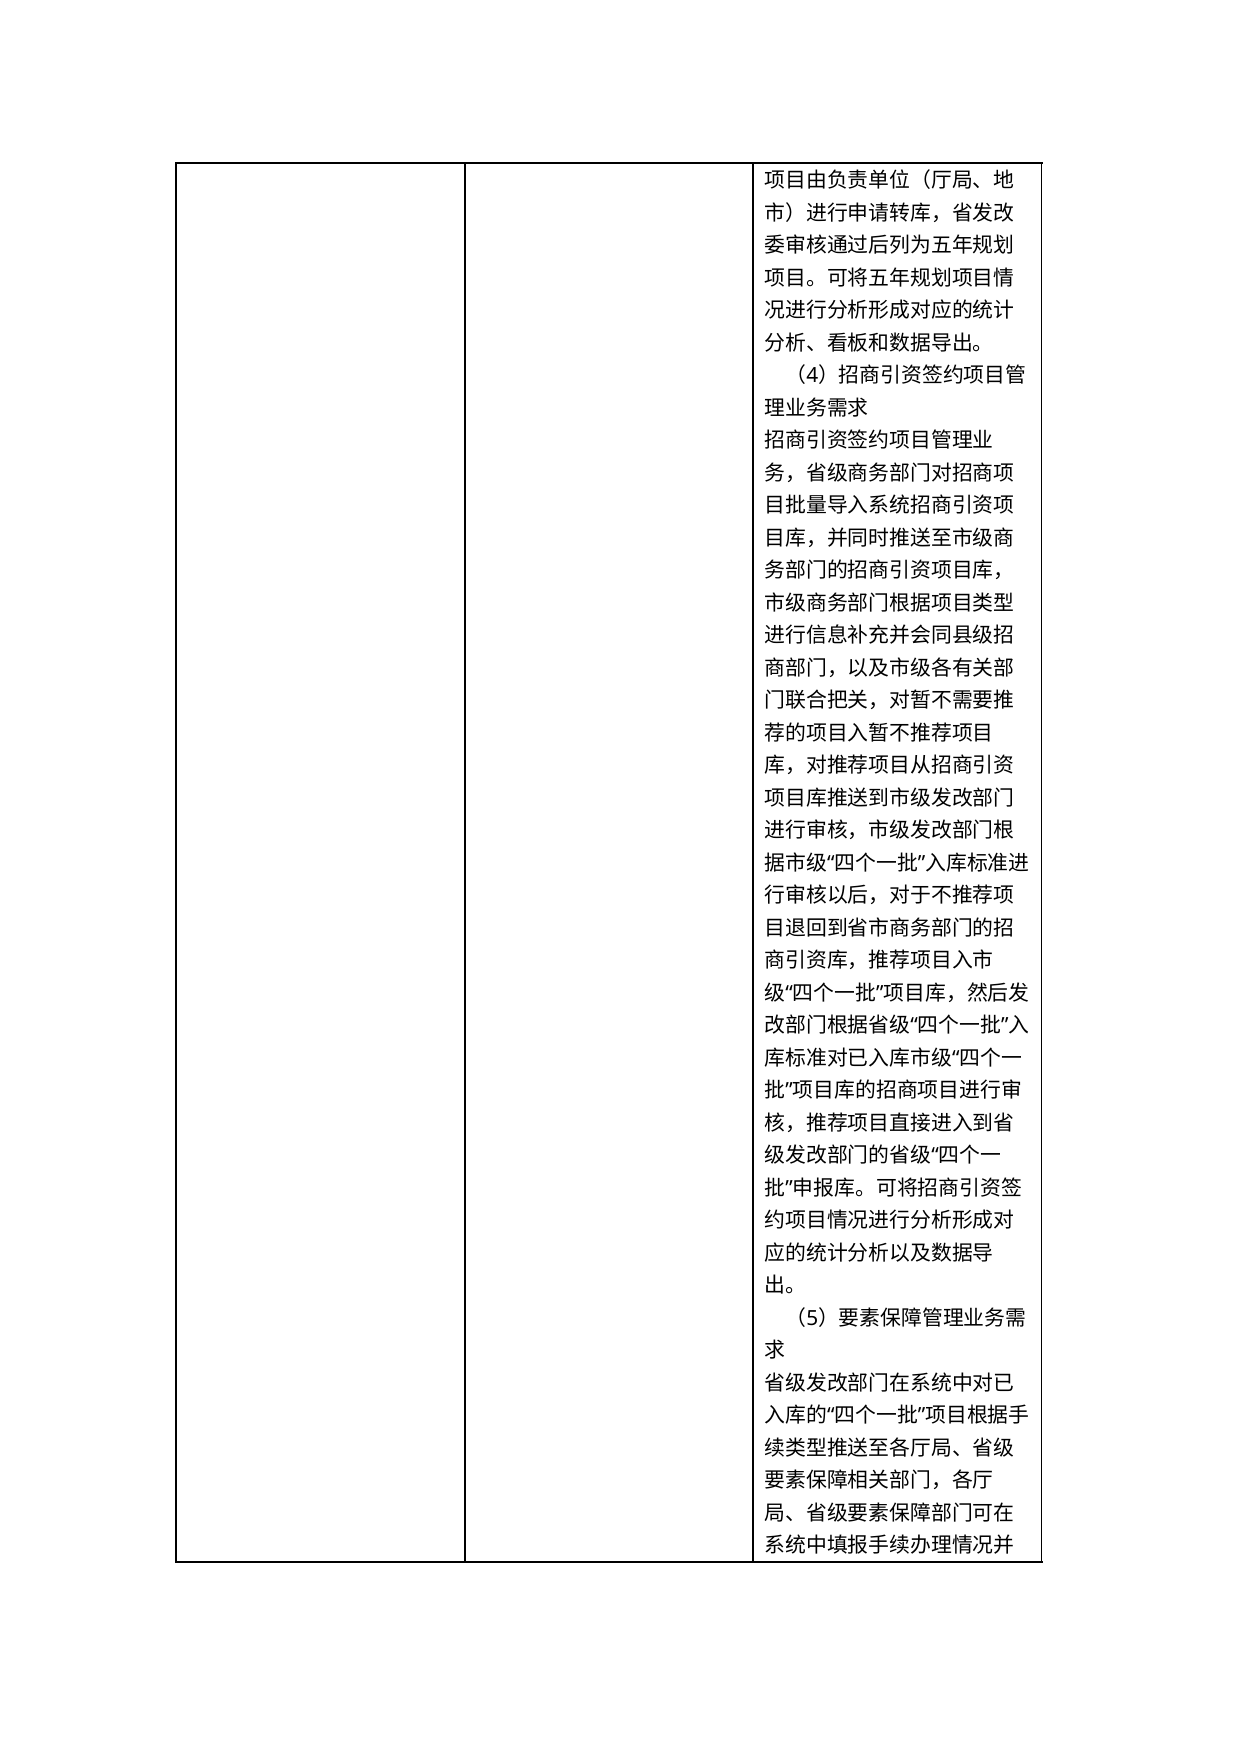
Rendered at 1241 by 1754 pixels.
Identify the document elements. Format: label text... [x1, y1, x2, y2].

table_cell 1 [177, 164, 464, 1561]
table_cell [466, 164, 752, 1561]
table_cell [754, 164, 1041, 1561]
